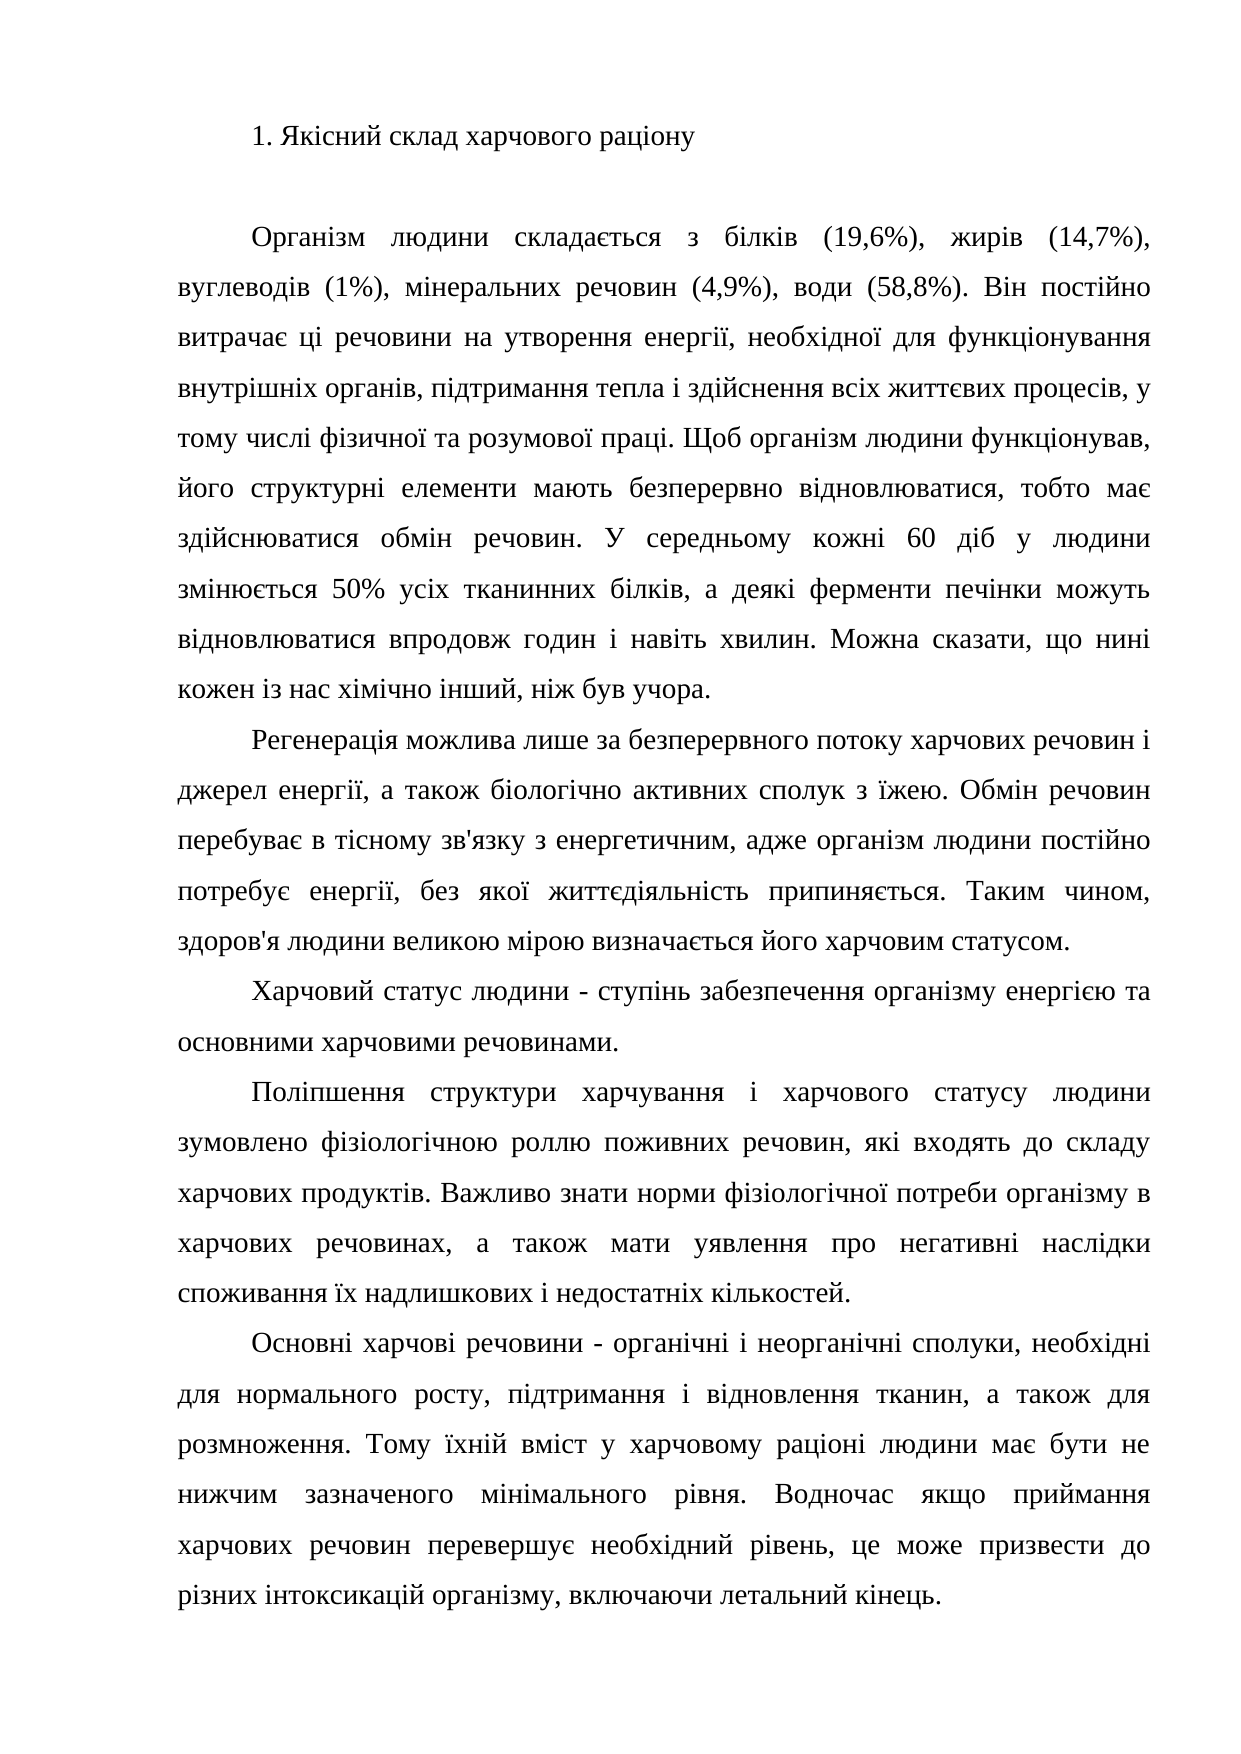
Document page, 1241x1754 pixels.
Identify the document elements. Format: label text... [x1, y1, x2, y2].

text Регенерація можлива лише за безперервного потоку харчових речовин і джерел енергії, а також біологічно активних сполук з їжею. Обмін речовин перебуває в тісному зв'язку з енергетичним, адже організм людини постійно потребує енергії, без якої життєдіяльність припиняється. Таким чином, здоров'я людини великою мірою визначається його харчовим статусом. [177, 722, 1152, 957]
text 1. Якісний склад харчового раціону [177, 118, 1152, 152]
text Організм людини складається з білків (19,6%), жирів (14,7%), вуглеводів (1%), мінеральних речовин (4,9%), води (58,8%). Він постійно витрачає ці речовини на утворення енергії, необхідної для функціонування внутрішніх органів, підтримання тепла і здійснення всіх життєвих процесів, у тому числі фізичної та розумової праці. Щоб організм людини функціонував, його структурні елементи мають безперервно відновлюватися, тобто має здійснюватися обмін речовин. У середньому кожні 60 діб у людини змінюється 50% усіх тканинних білків, а деякі ферменти печінки можуть відновлюватися впродовж годин і навіть хвилин. Можна сказати, що нині кожен із нас хімічно інший, ніж був учора. [177, 219, 1152, 705]
text Поліпшення структури харчування і харчового статусу людини зумовлено фізіологічною роллю поживних речовин, які входять до складу харчових продуктів. Важливо знати норми фізіологічної потреби організму в харчових речовинах, а також мати уявлення про негативні наслідки споживання їх надлишкових і недостатніх кількостей. [177, 1074, 1152, 1309]
text Харчовий статус людини - ступінь забезпечення організму енергією та основними харчовими речовинами. [177, 973, 1152, 1057]
text Основні харчові речовини - органічні і неорганічні сполуки, необхідні для нормального росту, підтримання і відновлення тканин, а також для розмноження. Тому їхній вміст у харчовому раціоні людини має бути не нижчим зазначеного мінімального рівня. Водночас якщо приймання харчових речовин перевершує необхідний рівень, це може призвести до різних інтоксикацій організму, включаючи летальний кінець. [177, 1326, 1152, 1611]
